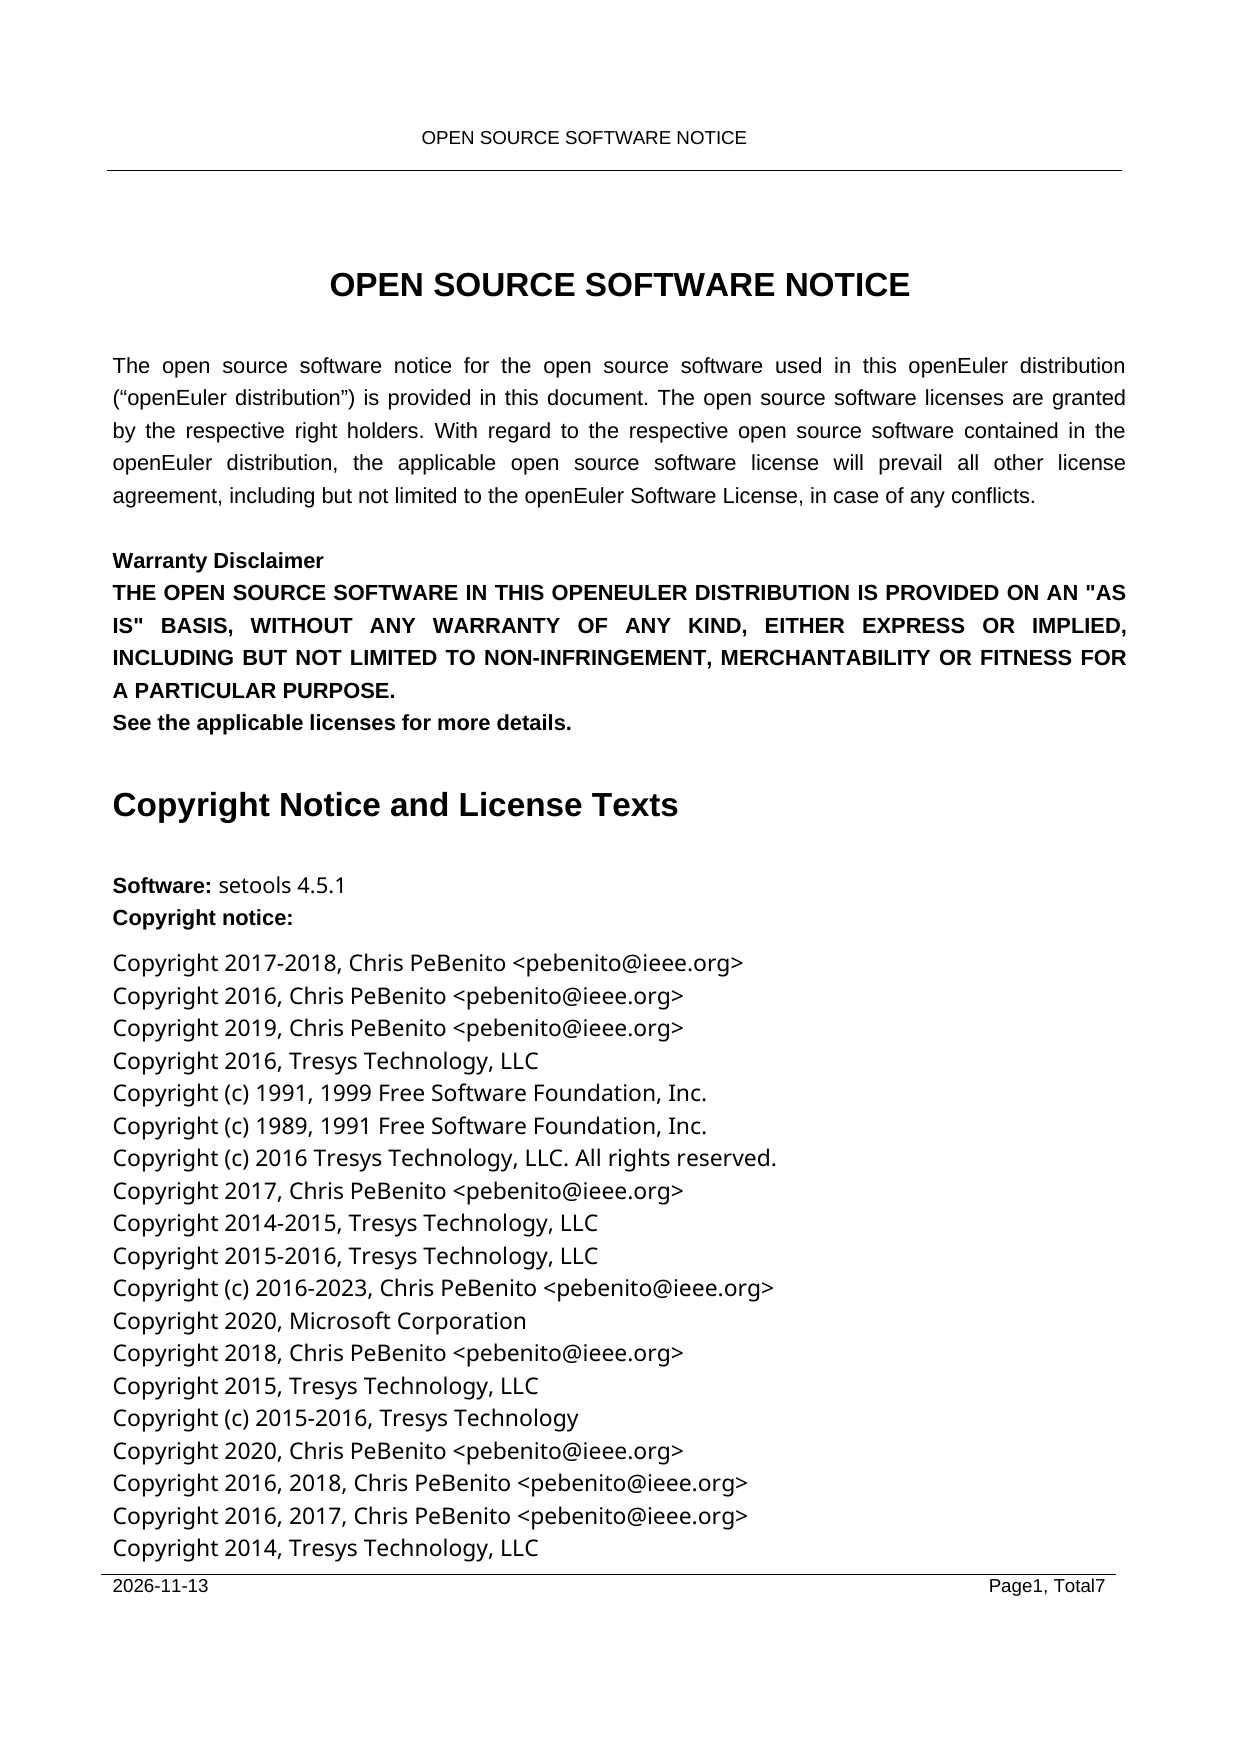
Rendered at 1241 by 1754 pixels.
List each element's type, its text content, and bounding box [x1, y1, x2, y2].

text OPEN SOURCE SOFTWARE NOTICE [112, 251, 1128, 316]
text Warranty Disclaimer [112, 544, 1128, 576]
title Software: setools 4.5.1 [112, 869, 1128, 901]
text Copyright Notice and License Texts [112, 771, 1128, 836]
text Copyright notice: [112, 901, 1128, 934]
text THE OPEN SOURCE SOFTWARE IN THIS OPENEULER DISTRIBUTION IS PROVIDED ON AN "AS IS" BASIS, WITHOUT ANY WARRANTY OF ANY KIND, EITHER EXPRESS OR IMPLIED, INCLUDING BUT NOT LIMITED TO NON-INFRINGEMENT, MERCHANTABILITY OR FITNESS FOR A PARTICULAR PURPOSE. See the applicable licenses for more details. [112, 576, 1128, 739]
text The open source software notice for the open source software used in this openEuler distribution (“openEuler distribution”) is provided in this document. The open source software licenses are granted by the respective right holders. With regard to the respective open source software contained in the openEuler distribution, the applicable open source software license will prevail all other license agreement, including but not limited to the openEuler Software License, in case of any conflicts. [112, 349, 1128, 511]
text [112, 947, 1128, 1564]
